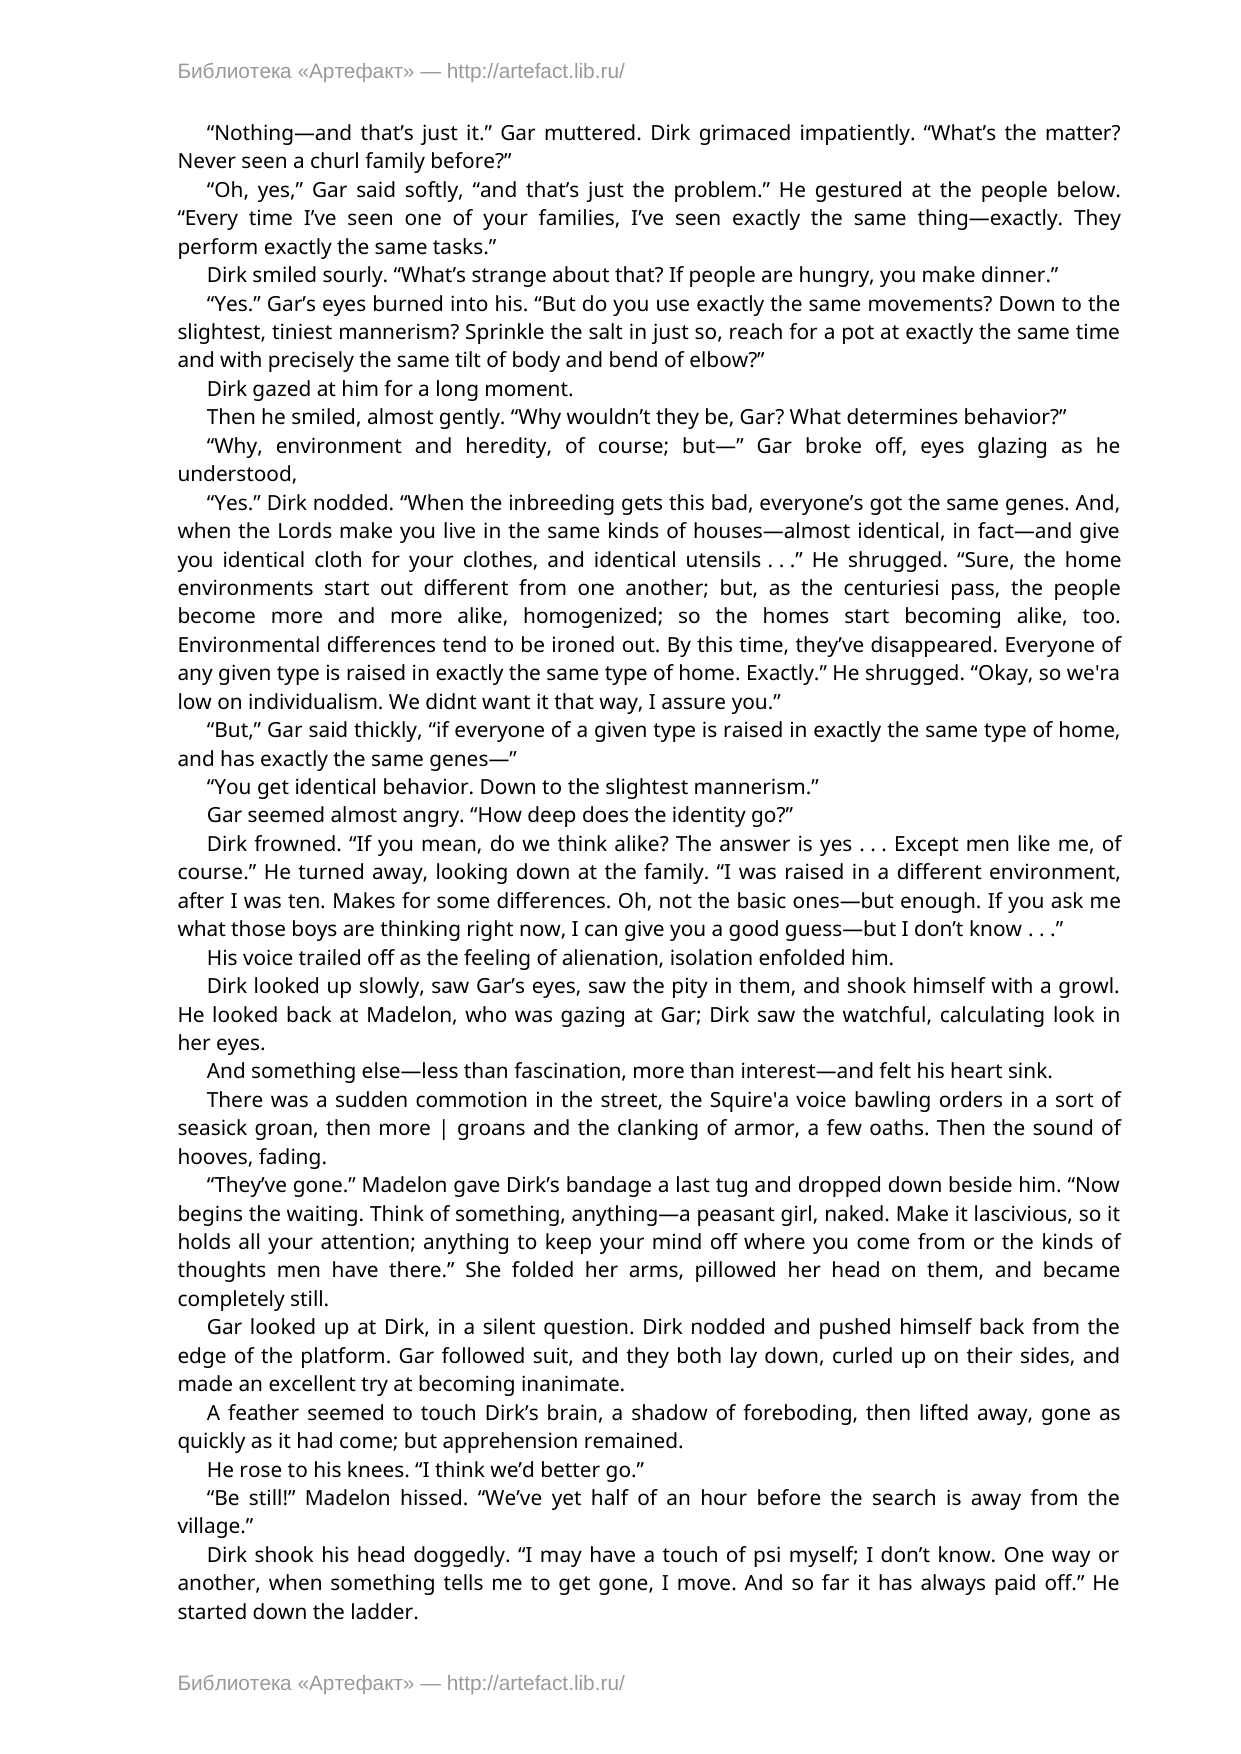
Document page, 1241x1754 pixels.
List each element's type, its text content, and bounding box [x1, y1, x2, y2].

text There was a sudden commotion in the street, the Squire'a voice bawling orders in a sort of seasick groan, then more | groans and the clanking of armor, a few oaths. Then the sound of hooves, fading. [177, 1085, 1122, 1170]
text “Why, environment and heredity, of course; but—” Gar broke off, eyes glazing as he understood, [177, 431, 1122, 488]
text “You get identical behavior. Down to the slightest mannerism.” [177, 772, 1122, 801]
text His voice trailed off as the feeling of alienation, isolation enfolded him. [177, 943, 1122, 971]
text Dirk frowned. “If you mean, do we think alike? The answer is yes . . . Except men like me, of course.” He turned away, looking down at the family. “I was raised in a different environment, after I was ten. Makes for some differences. Oh, not the basic ones—but enough. If you ask me what those boys are thinking right now, I can give you a good guess—but I don’t know . . .” [177, 829, 1122, 943]
text Then he smiled, almost gently. “Why wouldn’t they be, Gar? What determines behavior?” [177, 402, 1122, 431]
text Dirk smiled sourly. “What’s strange about that? If people are hungry, you make dinner.” [177, 260, 1122, 289]
text A feather seemed to touch Dirk’s brain, a shadow of foreboding, then lifted away, gone as quickly as it had come; but apprehension remained. [177, 1398, 1122, 1455]
text Dirk gazed at him for a long moment. [177, 374, 1122, 402]
text “Nothing—and that’s just it.” Gar muttered. Dirk grimaced impatiently. “What’s the matter? Never seen a churl family before?” [177, 118, 1122, 175]
text “Yes.” Gar’s eyes burned into his. “But do you use exactly the same movements? Down to the slightest, tiniest mannerism? Sprinkle the salt in just so, reach for a pot at exactly the same time and with precisely the same tilt of body and bend of elbow?” [177, 289, 1122, 374]
text Dirk shook his head doggedly. “I may have a touch of psi myself; I don’t know. One way or another, when something tells me to get gone, I move. And so far it has always paid off.” He started down the ladder. [177, 1540, 1122, 1625]
text “Yes.” Dirk nodded. “When the inbreeding gets this bad, everyone’s got the same genes. And, when the Lords make you live in the same kinds of houses—almost identical, in fact—and give you identical cloth for your clothes, and identical utensils . . .” He shrugged. “Sure, the home environments start out different from one another; but, as the centuriesi pass, the people become more and more alike, homogenized; so the homes start becoming alike, too. Environmental differences tend to be ironed out. By this time, they’ve disappeared. Everyone of any given type is raised in exactly the same type of home. Exactly.” He shrugged. “Okay, so we'ra low on individualism. We didnt want it that way, I assure you.” [177, 488, 1122, 715]
text He rose to his knees. “I think we’d better go.” [177, 1455, 1122, 1483]
text Dirk looked up slowly, saw Gar’s eyes, saw the pity in them, and shook himself with a growl. He looked back at Madelon, who was gazing at Gar; Dirk saw the watchful, calculating look in her eyes. [177, 971, 1122, 1057]
text Gar seemed almost angry. “How deep does the identity go?” [177, 801, 1122, 829]
text Gar looked up at Dirk, in a silent question. Dirk nodded and pushed himself back from the edge of the platform. Gar followed suit, and they both lay down, curled up on their sides, and made an excellent try at becoming inanimate. [177, 1312, 1122, 1398]
text “Be still!” Madelon hissed. “We’ve yet half of an hour before the search is away from the village.” [177, 1483, 1122, 1540]
text And something else—less than fascination, more than interest—and felt his heart sink. [177, 1057, 1122, 1085]
text “They’ve gone.” Madelon gave Dirk’s bandage a last tug and dropped down beside him. “Now begins the waiting. Think of something, anything—a peasant girl, naked. Make it lascivious, so it holds all your attention; anything to keep your mind off where you come from or the kinds of thoughts men have there.” She folded her arms, pillowed her head on them, and became completely still. [177, 1170, 1122, 1312]
text “But,” Gar said thickly, “if everyone of a given type is raised in exactly the same type of home, and has exactly the same genes—” [177, 715, 1122, 772]
text “Oh, yes,” Gar said softly, “and that’s just the problem.” He gestured at the people below. “Every time I’ve seen one of your families, I’ve seen exactly the same thing—exactly. They perform exactly the same tasks.” [177, 175, 1122, 260]
